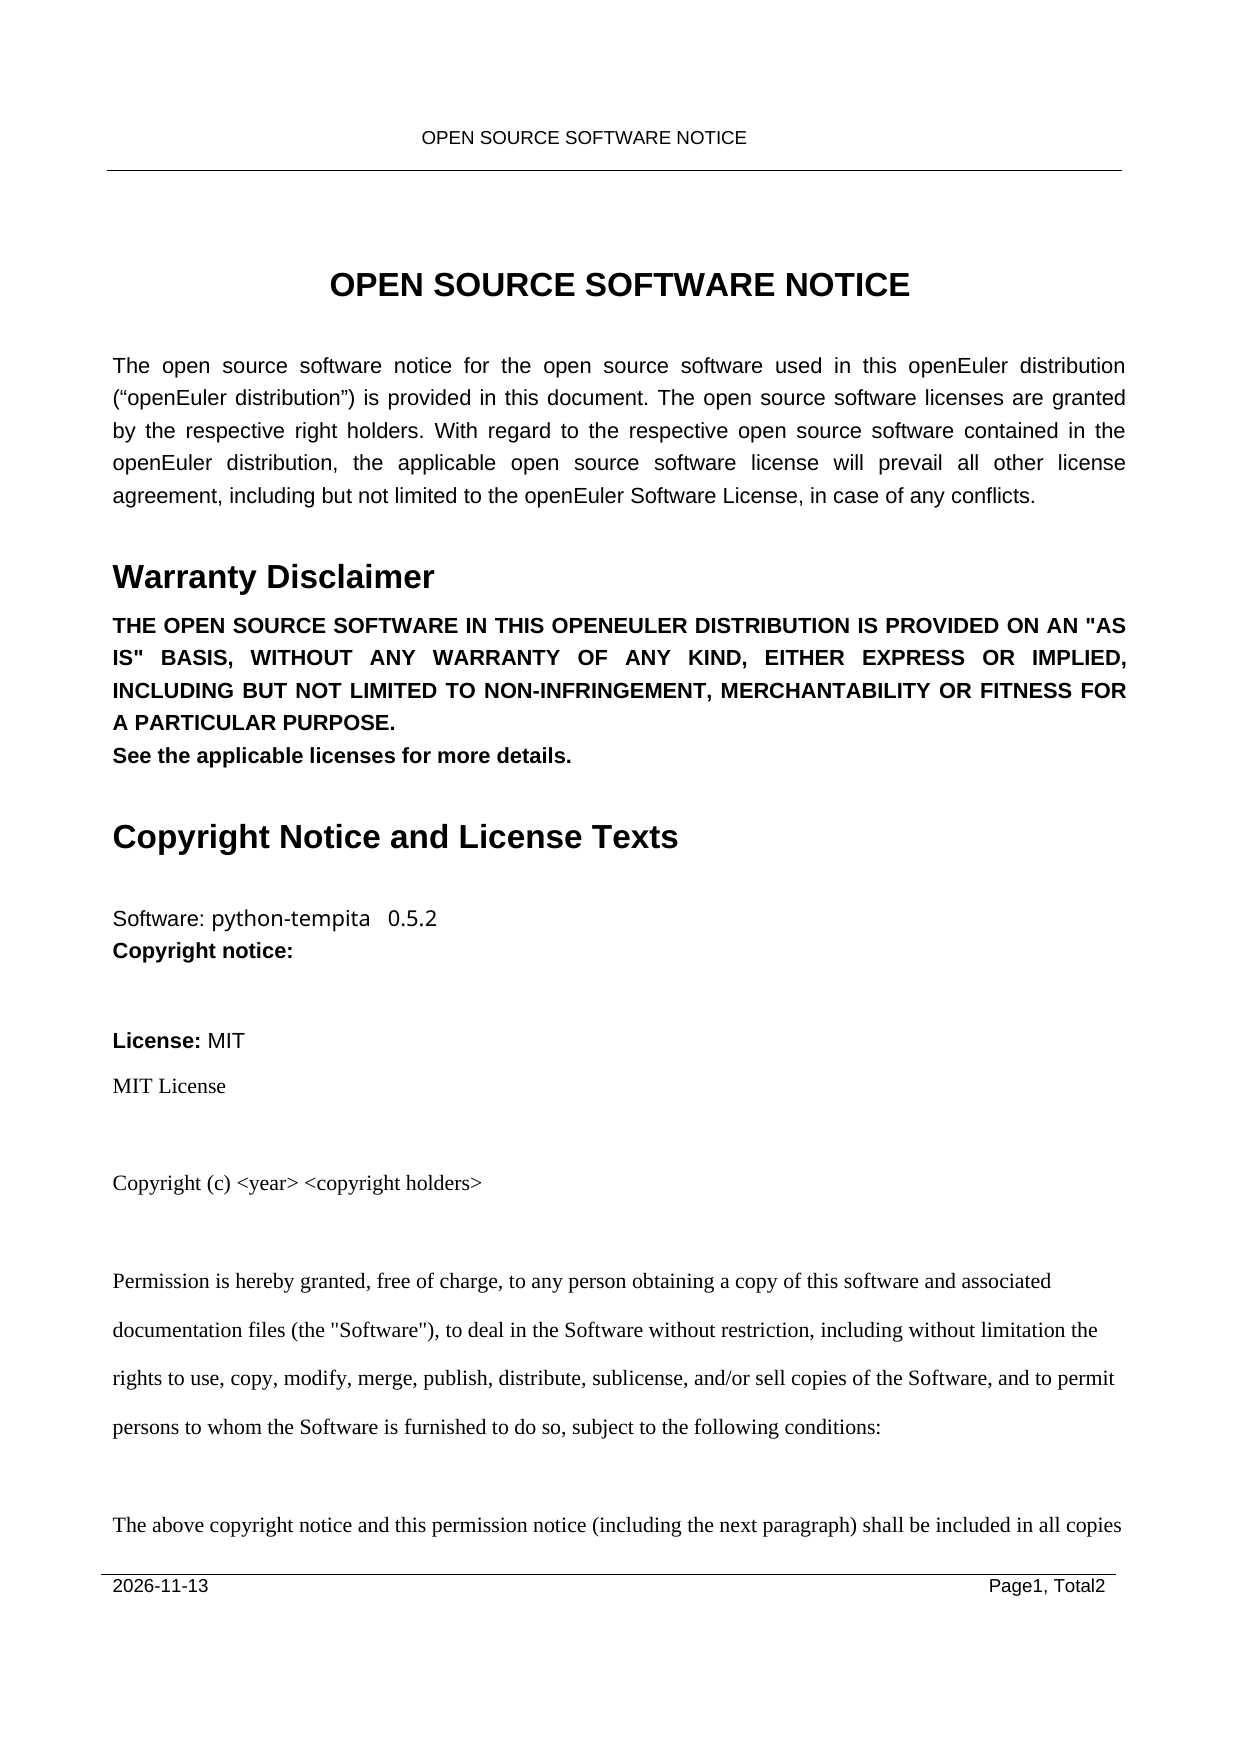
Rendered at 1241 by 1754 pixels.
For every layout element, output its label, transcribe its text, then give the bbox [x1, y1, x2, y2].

text Software: python-tempita 0.5.2 [112, 901, 1128, 934]
text Copyright notice: [112, 934, 1128, 966]
text THE OPEN SOURCE SOFTWARE IN THIS OPENEULER DISTRIBUTION IS PROVIDED ON AN "AS IS" BASIS, WITHOUT ANY WARRANTY OF ANY KIND, EITHER EXPRESS OR IMPLIED, INCLUDING BUT NOT LIMITED TO NON-INFRINGEMENT, MERCHANTABILITY OR FITNESS FOR A PARTICULAR PURPOSE. See the applicable licenses for more details. [112, 609, 1128, 771]
text OPEN SOURCE SOFTWARE NOTICE [112, 251, 1128, 316]
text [112, 1069, 1128, 1541]
text License: MIT [112, 1024, 1128, 1057]
text Warranty Disclaimer [112, 544, 1128, 609]
text The open source software notice for the open source software used in this openEuler distribution (“openEuler distribution”) is provided in this document. The open source software licenses are granted by the respective right holders. With regard to the respective open source software contained in the openEuler distribution, the applicable open source software license will prevail all other license agreement, including but not limited to the openEuler Software License, in case of any conflicts. [112, 349, 1128, 511]
text Copyright Notice and License Texts [112, 804, 1128, 869]
